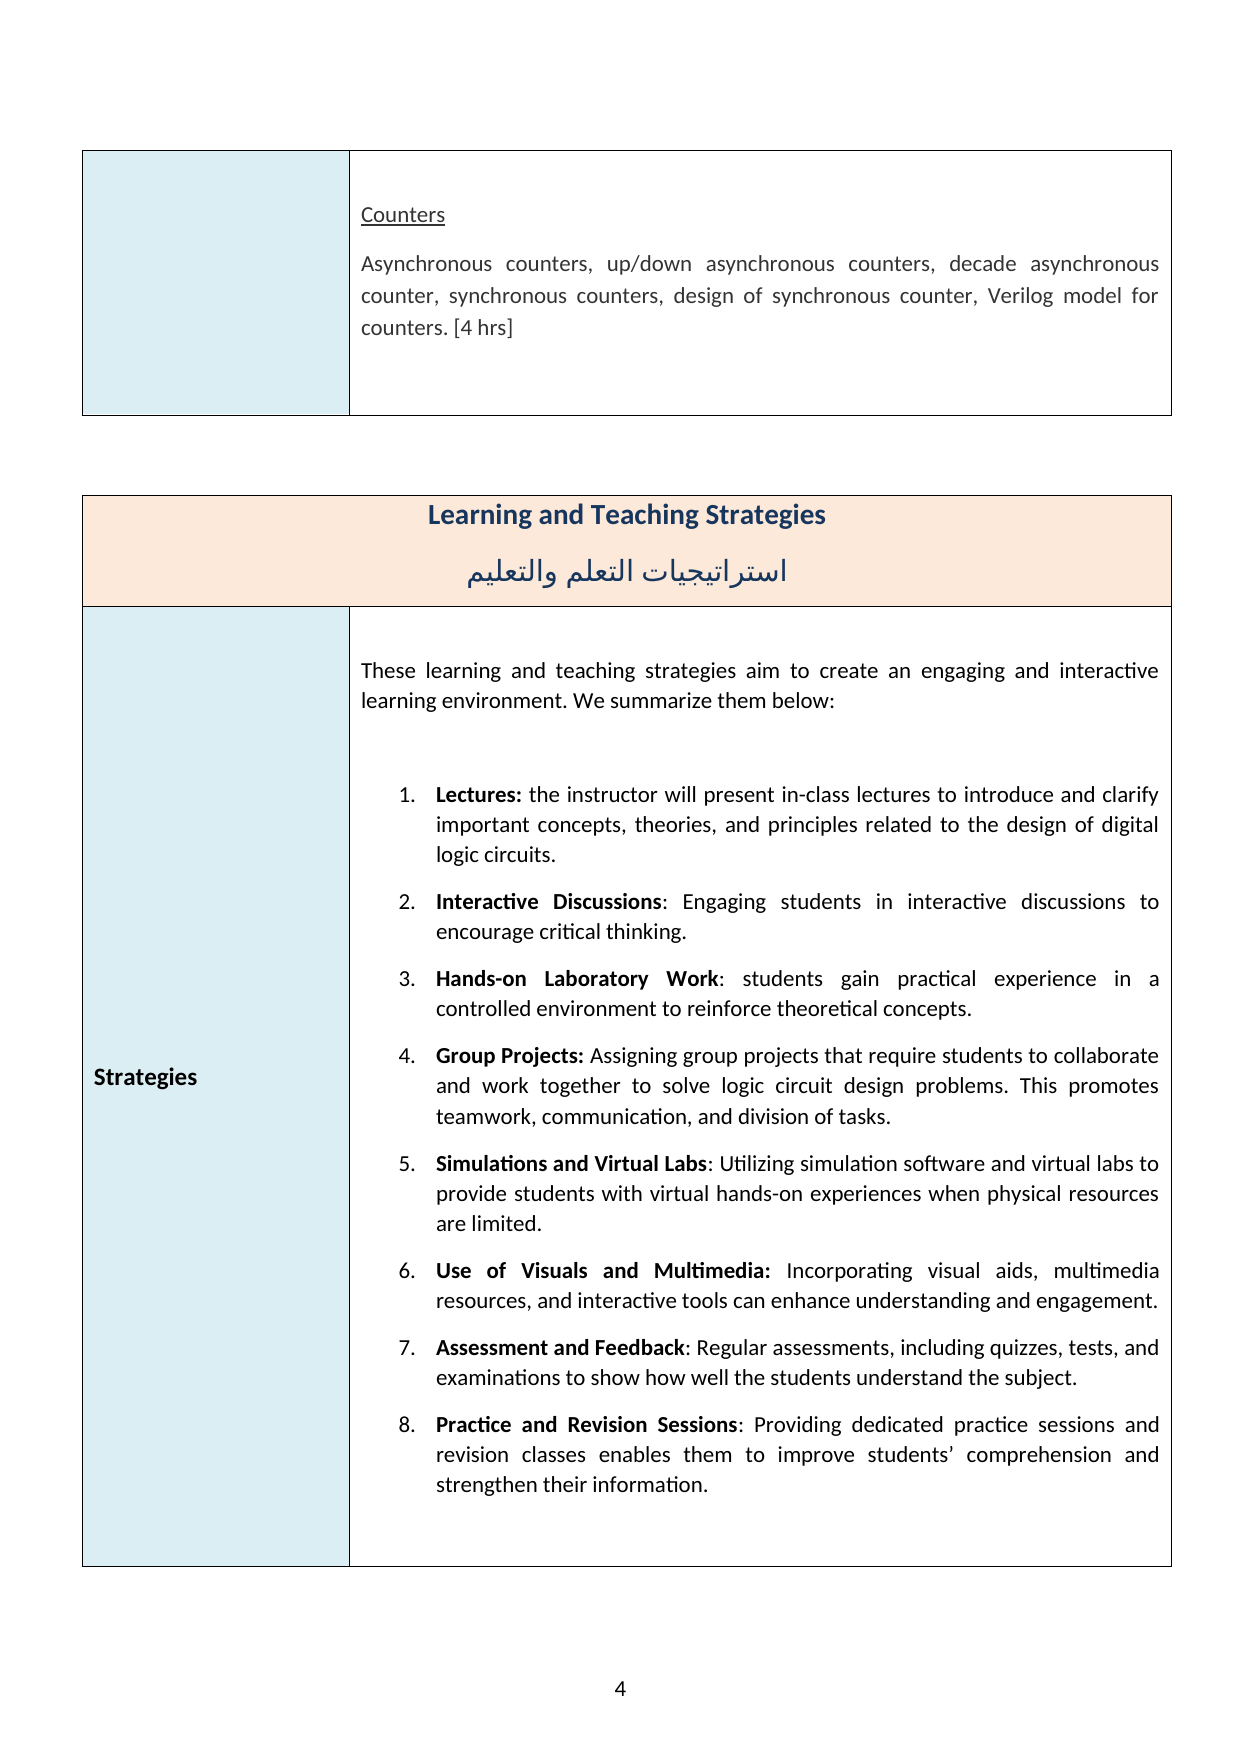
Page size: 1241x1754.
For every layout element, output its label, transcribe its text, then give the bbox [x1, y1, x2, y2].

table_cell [83, 151, 349, 414]
table_cell Strategies [83, 607, 349, 1566]
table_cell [350, 151, 1171, 414]
table_header Learning and Teaching Strategies استراتيجيات التعلم والتعليم [83, 496, 1171, 606]
table_cell These learning and teaching strategies aim to create an engaging and interactive learning environment. We summarize them below: Lectures: the instructor will present in-class lectures to introduce and clarify important concepts, theories, and principles related to the design of digital logic circuits. Interactive Discussions: Engaging students in interactive discussions to encourage critical thinking. Hands-on Laboratory Work: students gain practical experience in a controlled environment to reinforce theoretical concepts. Group Projects: Assigning group projects that require students to collaborate and work together to solve logic circuit design problems. This promotes teamwork, communication, and division of tasks. Simulations and Virtual Labs: Utilizing simulation software and virtual labs to provide students with virtual hands-on experiences when physical resources are limited. Use of Visuals and Multimedia: Incorporating visual aids, multimedia resources, and interactive tools can enhance understanding and engagement. Assessment and Feedback: Regular assessments, including quizzes, tests, and examinations to show how well the students understand the subject. Practice and Revision Sessions: Providing dedicated practice sessions and revision classes enables them to improve students’ comprehension and strengthen their information. [350, 607, 1171, 1566]
